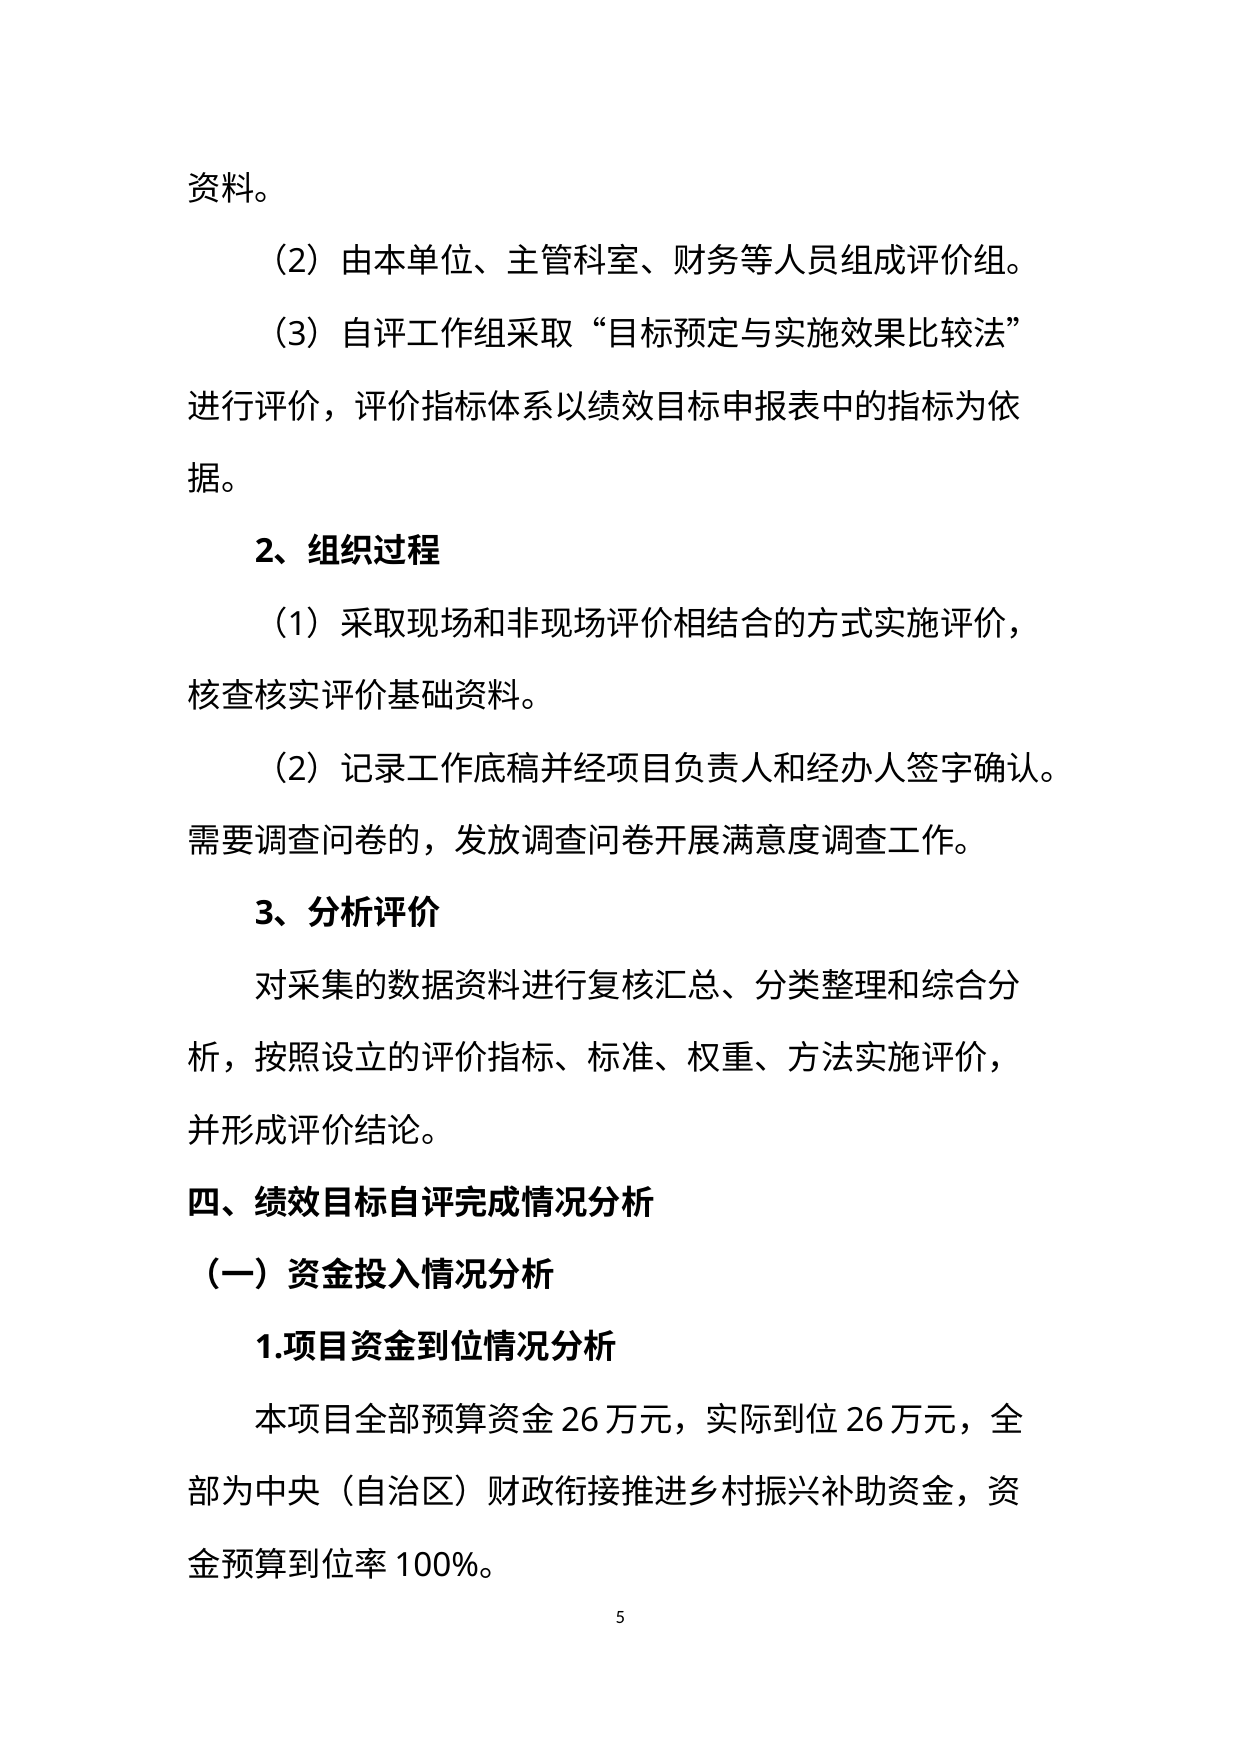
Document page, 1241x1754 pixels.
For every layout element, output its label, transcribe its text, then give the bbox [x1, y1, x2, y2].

text 2、组织过程 [187, 524, 1053, 572]
text （2）记录工作底稿并经项目负责人和经办人签字确认。需要调查问卷的，发放调查问卷开展满意度调查工作。 [187, 741, 1053, 862]
text （1）采取现场和非现场评价相结合的方式实施评价，核查核实评价基础资料。 [187, 597, 1053, 717]
text 3、分析评价 [187, 886, 1053, 934]
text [187, 162, 1053, 210]
text （一）资金投入情况分析 [187, 1248, 1053, 1296]
text 本项目全部预算资金26万元，实际到位26万元，全部为中央（自治区）财政衔接推进乡村振兴补助资金，资金预算到位率100%。 [187, 1393, 1053, 1586]
text 对采集的数据资料进行复核汇总、分类整理和综合分析，按照设立的评价指标、标准、权重、方法实施评价，并形成评价结论。 [187, 959, 1053, 1152]
text （3）自评工作组采取“目标预定与实施效果比较法”进行评价，评价指标体系以绩效目标申报表中的指标为依据。 [187, 307, 1053, 500]
text 1.项目资金到位情况分析 [187, 1320, 1053, 1369]
text （2）由本单位、主管科室、财务等人员组成评价组。 [187, 234, 1053, 283]
text 四、绩效目标自评完成情况分析 [187, 1176, 1053, 1224]
